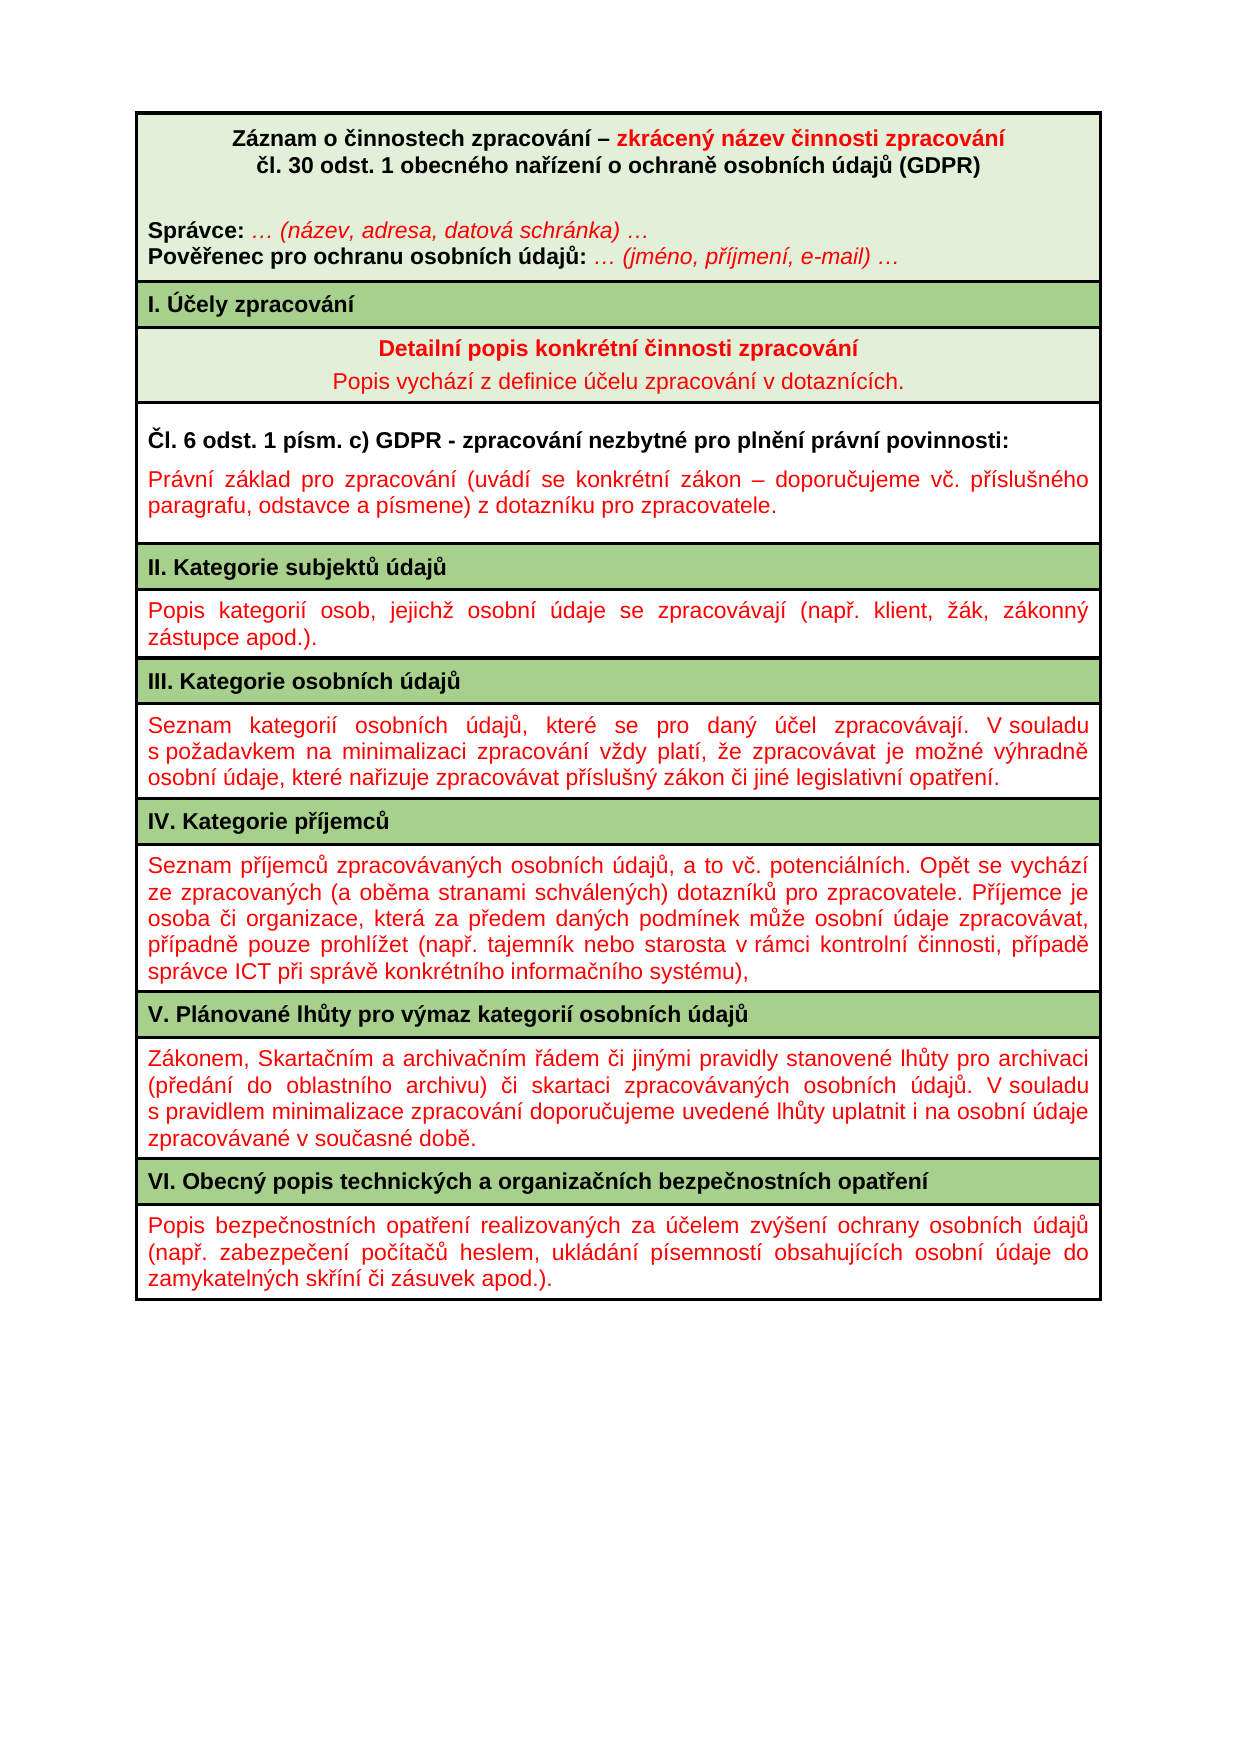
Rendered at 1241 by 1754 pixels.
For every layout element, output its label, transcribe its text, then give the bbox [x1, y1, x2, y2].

table_cell IV. Kategorie příjemců [138, 800, 1099, 843]
table_header Záznam o činnostech zpracování – zkrácený název činnosti zpracování čl. 30 odst. 1 obecného nařízení o ochraně osobních údajů (GDPR) Správce: … (název, adresa, datová schránka) … Pověřenec pro ochranu osobních údajů: … (jméno, příjmení, e-mail) … [138, 115, 1099, 280]
table_cell Čl. 6 odst. 1 písm. c) GDPR - zpracování nezbytné pro plnění právní povinnosti: Právní základ pro zpracování (uvádí se konkrétní zákon – doporučujeme vč. příslušného paragrafu, odstavce a písmene) z dotazníku pro zpracovatele. [138, 404, 1099, 542]
table_cell Popis bezpečnostních opatření realizovaných za účelem zvýšení ochrany osobních údajů (např. zabezpečení počítačů heslem, ukládání písemností obsahujících osobní údaje do zamykatelných skříní či zásuvek apod.). [138, 1206, 1099, 1298]
table_cell VI. Obecný popis technických a organizačních bezpečnostních opatření [138, 1160, 1099, 1203]
table_cell II. Kategorie subjektů údajů [138, 545, 1099, 588]
table_cell Seznam kategorií osobních údajů, které se pro daný účel zpracovávají. V souladu s požadavkem na minimalizaci zpracování vždy platí, že zpracovávat je možné výhradně osobní údaje, které nařizuje zpracovávat příslušný zákon či jiné legislativní opatření. [138, 705, 1099, 797]
table_cell Seznam příjemců zpracovávaných osobních údajů, a to vč. potenciálních. Opět se vychází ze zpracovaných (a oběma stranami schválených) dotazníků pro zpracovatele. Příjemce je osoba či organizace, která za předem daných podmínek může osobní údaje zpracovávat, případně pouze prohlížet (např. tajemník nebo starosta v rámci kontrolní činnosti, případě správce ICT při správě konkrétního informačního systému), [138, 846, 1099, 990]
table_cell V. Plánované lhůty pro výmaz kategorií osobních údajů [138, 993, 1099, 1036]
table_cell Detailní popis konkrétní činnosti zpracování Popis vychází z definice účelu zpracování v dotaznících. [138, 329, 1099, 401]
table_cell Zákonem, Skartačním a archivačním řádem či jinými pravidly stanovené lhůty pro archivaci (předání do oblastního archivu) či skartaci zpracovávaných osobních údajů. V souladu s pravidlem minimalizace zpracování doporučujeme uvedené lhůty uplatnit i na osobní údaje zpracovávané v současné době. [138, 1039, 1099, 1157]
table_cell III. Kategorie osobních údajů [138, 660, 1099, 702]
table_cell Popis kategorií osob, jejichž osobní údaje se zpracovávají (např. klient, žák, zákonný zástupce apod.). [138, 591, 1099, 656]
table_cell I. Účely zpracování [138, 283, 1099, 326]
